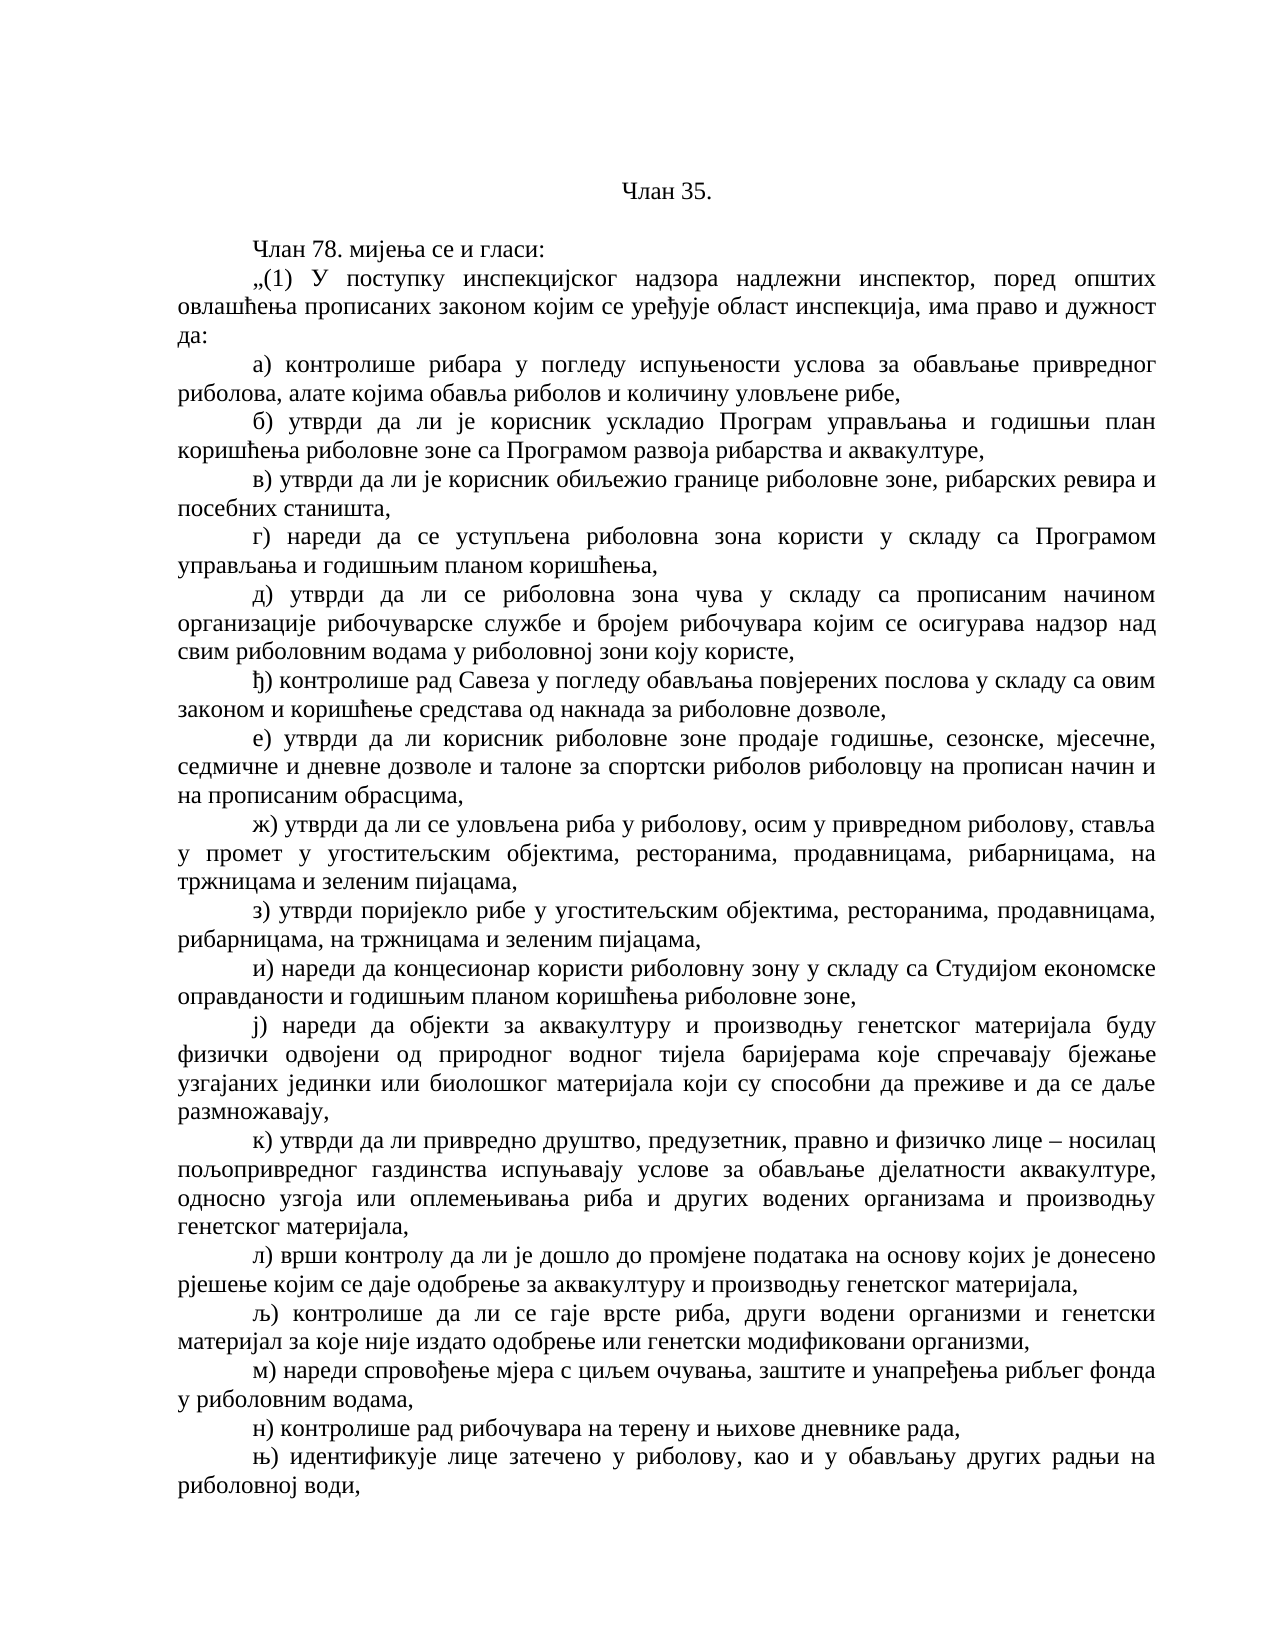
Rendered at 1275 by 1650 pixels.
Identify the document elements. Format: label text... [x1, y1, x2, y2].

text њ) идентификује лице затечено у риболову, као и у обављању других радњи на риболовној води, [177, 1441, 1157, 1499]
text „(1) У поступку инспекцијског надзора надлежни инспектор, поред општих овлашћења прописаних законом којим се уређује област инспекција, има право и дужност да: [177, 263, 1157, 349]
text и) нареди да концесионар користи риболовну зону у складу са Студијом економске оправданости и годишњим планом коришћења риболовне зоне, [177, 953, 1157, 1010]
text ђ) контролише рад Савеза у погледу обављања повјерених послова у складу са овим законом и коришћење средстава од накнада за риболовне дозволе, [177, 665, 1157, 723]
text ј) нареди да објекти за аквакултуру и производњу генетског материјала буду физички одвојени од природног водног тијела баријерама које спречавају бјежање узгајаних јединки или биолошког материјала који су способни да преживе и да се даље размножавају, [177, 1010, 1157, 1125]
text н) контролише рад рибочувара на терену и њихове дневнике рада, [177, 1413, 1157, 1441]
text љ) контролише да ли се гаје врсте риба, други водени организми и генетски материјал за које није издато одобрење или генетски модификовани организми, [177, 1298, 1157, 1355]
text а) контролише рибара у погледу испуњености услова за обављање привредног риболова, алате којима обавља риболов и количину уловљене рибе, [177, 349, 1157, 406]
text б) утврди да ли је корисник ускладио Програм управљања и годишњи план коришћења риболовне зоне са Програмом развоја рибарства и аквакултуре, [177, 406, 1157, 464]
text к) утврди да ли привредно друштво, предузетник, правно и физичко лице ‒ носилац пољопривредног газдинства испуњавају услове за обављање дјелатности аквакултуре, односно узгоја или оплемењивања риба и других водених организама и производњу генетског материјала, [177, 1125, 1157, 1240]
text е) утврди да ли корисник риболовне зоне продаје годишње, сезонске, мјесечне, седмичне и дневне дозволе и талоне за спортски риболов риболовцу на прописан начин и на прописаним обрасцима, [177, 723, 1157, 809]
text Члан 78. мијења се и гласи: [177, 234, 1157, 263]
text ж) утврди да ли се уловљена риба у риболову, осим у привредном риболову, ставља у промет у угоститељским објектима, ресторанима, продавницама, рибарницама, на тржницама и зеленим пијацама, [177, 809, 1157, 895]
text г) нареди да се уступљена риболовна зона користи у складу са Програмом управљања и годишњим планом коришћења, [177, 521, 1157, 579]
text д) утврди да ли се риболовна зона чува у складу са прописаним начином организације рибочуварске службе и бројем рибочувара којим се осигурава надзор над свим риболовним водама у риболовној зони коју користе, [177, 579, 1157, 665]
text л) врши контролу да ли је дошло до промјене података на основу којих је донесено рјешење којим се даје одобрење за аквакултуру и производњу генетског материјала, [177, 1240, 1157, 1298]
text в) утврди да ли је корисник обиљежио границе риболовне зоне, рибарских ревира и посебних станишта, [177, 464, 1157, 521]
text м) нареди спровођење мјера с циљем очувања, заштите и унапређења рибљег фонда у риболовним водама, [177, 1355, 1157, 1413]
text Члан 35. [177, 176, 1157, 205]
text з) утврди поријекло рибе у угоститељским објектима, ресторанима, продавницама, рибарницама, на тржницама и зеленим пијацама, [177, 895, 1157, 953]
